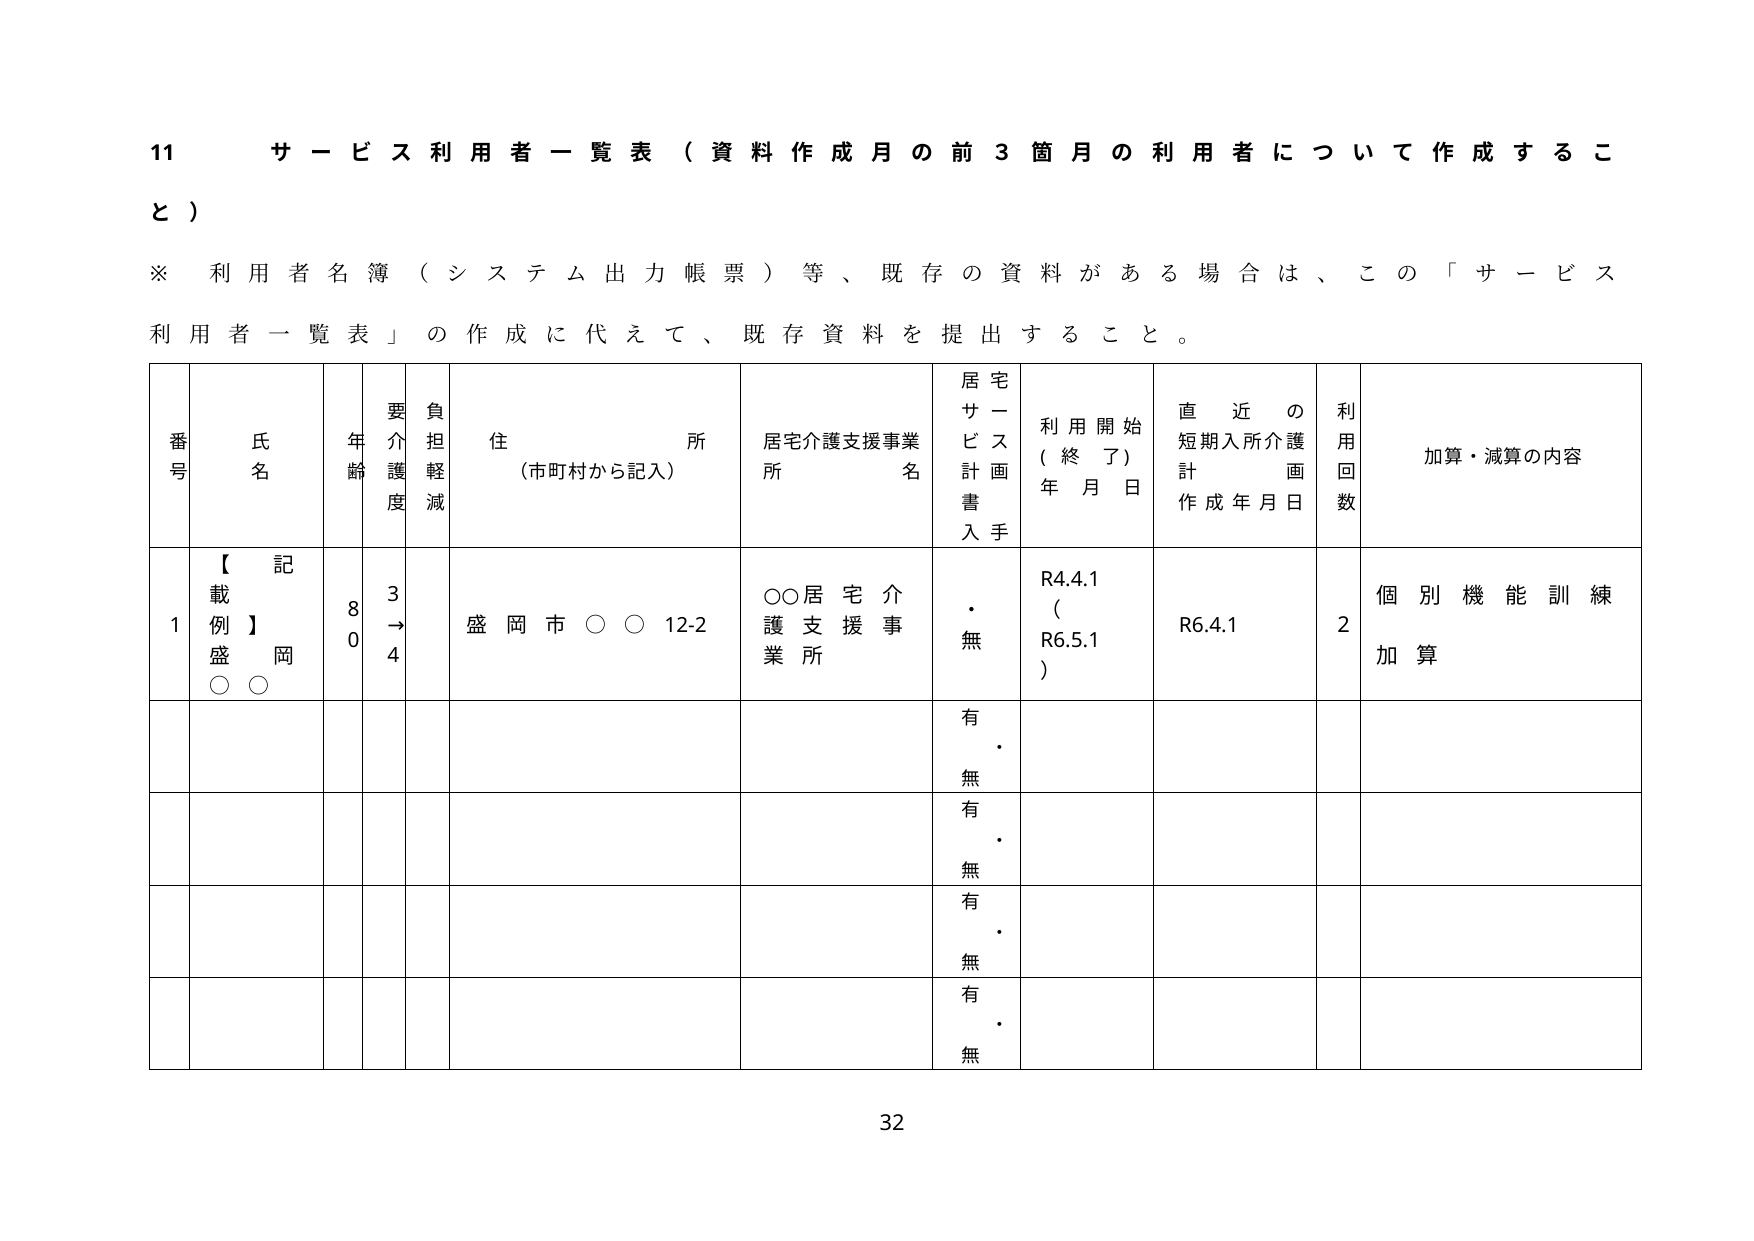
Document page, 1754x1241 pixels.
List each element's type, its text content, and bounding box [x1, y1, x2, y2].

table_header 居宅サービス計画書 入手 [933, 364, 1020, 547]
table_cell [741, 978, 932, 1069]
table_cell [741, 793, 932, 884]
table_cell ・無 [933, 548, 1020, 700]
table_cell [363, 978, 405, 1069]
table_header 負 担 軽 減 [406, 364, 449, 547]
table_cell [150, 793, 189, 884]
table_cell [406, 886, 449, 977]
table_cell [324, 793, 362, 884]
table_cell [1317, 793, 1360, 884]
table_cell [324, 701, 362, 792]
table_header 住 所 （市町村から記入） [450, 364, 740, 547]
table_cell [363, 886, 405, 977]
table_cell [1361, 793, 1641, 884]
table_cell [1154, 978, 1316, 1069]
table_cell [1317, 978, 1360, 1069]
table_cell [190, 886, 323, 977]
table_cell [741, 886, 932, 977]
table_cell 80 [324, 548, 362, 700]
table_cell [406, 793, 449, 884]
table_cell [1317, 886, 1360, 977]
table_cell [150, 978, 189, 1069]
table_cell R6.4.1 [1154, 548, 1316, 700]
table_cell 3→4 [363, 548, 405, 700]
table_header 要 介 護 度 [363, 364, 405, 547]
table_cell [406, 701, 449, 792]
table_cell [1361, 978, 1641, 1069]
table_cell [1317, 701, 1360, 792]
table_cell [150, 701, 189, 792]
text 11 サービス利用者一覧表（資料作成月の前３箇月の利用者について作成すること） [149, 120, 1634, 242]
table_cell 有 ・ 無 [933, 978, 1020, 1069]
table_header 利用開始 (終 了) 年月日 [1021, 364, 1153, 547]
table_header 利 用 回 数 [1317, 364, 1360, 547]
table_cell [406, 548, 449, 700]
table_cell 2 [1317, 548, 1360, 700]
table_cell 有 ・ 無 [933, 793, 1020, 884]
table_cell ○○居宅介護支援事業所 [741, 548, 932, 700]
table_cell [741, 701, 932, 792]
table_cell [450, 701, 740, 792]
table_cell 有 ・ 無 [933, 701, 1020, 792]
table_header 居宅介護支援事業所名 [741, 364, 932, 547]
table_cell [190, 793, 323, 884]
table_cell [1154, 701, 1316, 792]
table_cell [1154, 793, 1316, 884]
table_cell 【記載例】 盛岡○○ [190, 548, 323, 700]
table_cell [406, 978, 449, 1069]
table_cell 個別機能訓練加算 [1361, 548, 1641, 700]
table_cell 盛岡市○○12-2 [450, 548, 740, 700]
table_cell [1361, 886, 1641, 977]
table_header 直近の 短期入所介護計画 作成年月日 [1154, 364, 1316, 547]
table_cell [363, 701, 405, 792]
table_cell [1361, 701, 1641, 792]
text ※ 利用者名簿（システム出力帳票）等、既存の資料がある場合は、この「サービス利用者一覧表」の作成に代えて、既存資料を提出すること。 [149, 242, 1634, 363]
table_cell [1021, 978, 1153, 1069]
table_cell 1 [150, 548, 189, 700]
table_cell [1021, 886, 1153, 977]
table_cell [324, 978, 362, 1069]
table_cell [1021, 793, 1153, 884]
table_cell [190, 701, 323, 792]
table_cell [1021, 701, 1153, 792]
table_cell R4.4.1 （R6.5.1） [1021, 548, 1153, 700]
table_cell [450, 886, 740, 977]
table_cell [150, 886, 189, 977]
table_cell [450, 978, 740, 1069]
table_header 番号 [150, 364, 189, 547]
table_header 氏 名 [190, 364, 323, 547]
table_cell [324, 886, 362, 977]
table_cell [450, 793, 740, 884]
table_cell 有 ・ 無 [933, 886, 1020, 977]
table_cell [363, 793, 405, 884]
table_cell [1154, 886, 1316, 977]
table_header 加算・減算の内容 [1361, 364, 1641, 547]
table_header 年齢 [324, 364, 362, 547]
table_cell [190, 978, 323, 1069]
